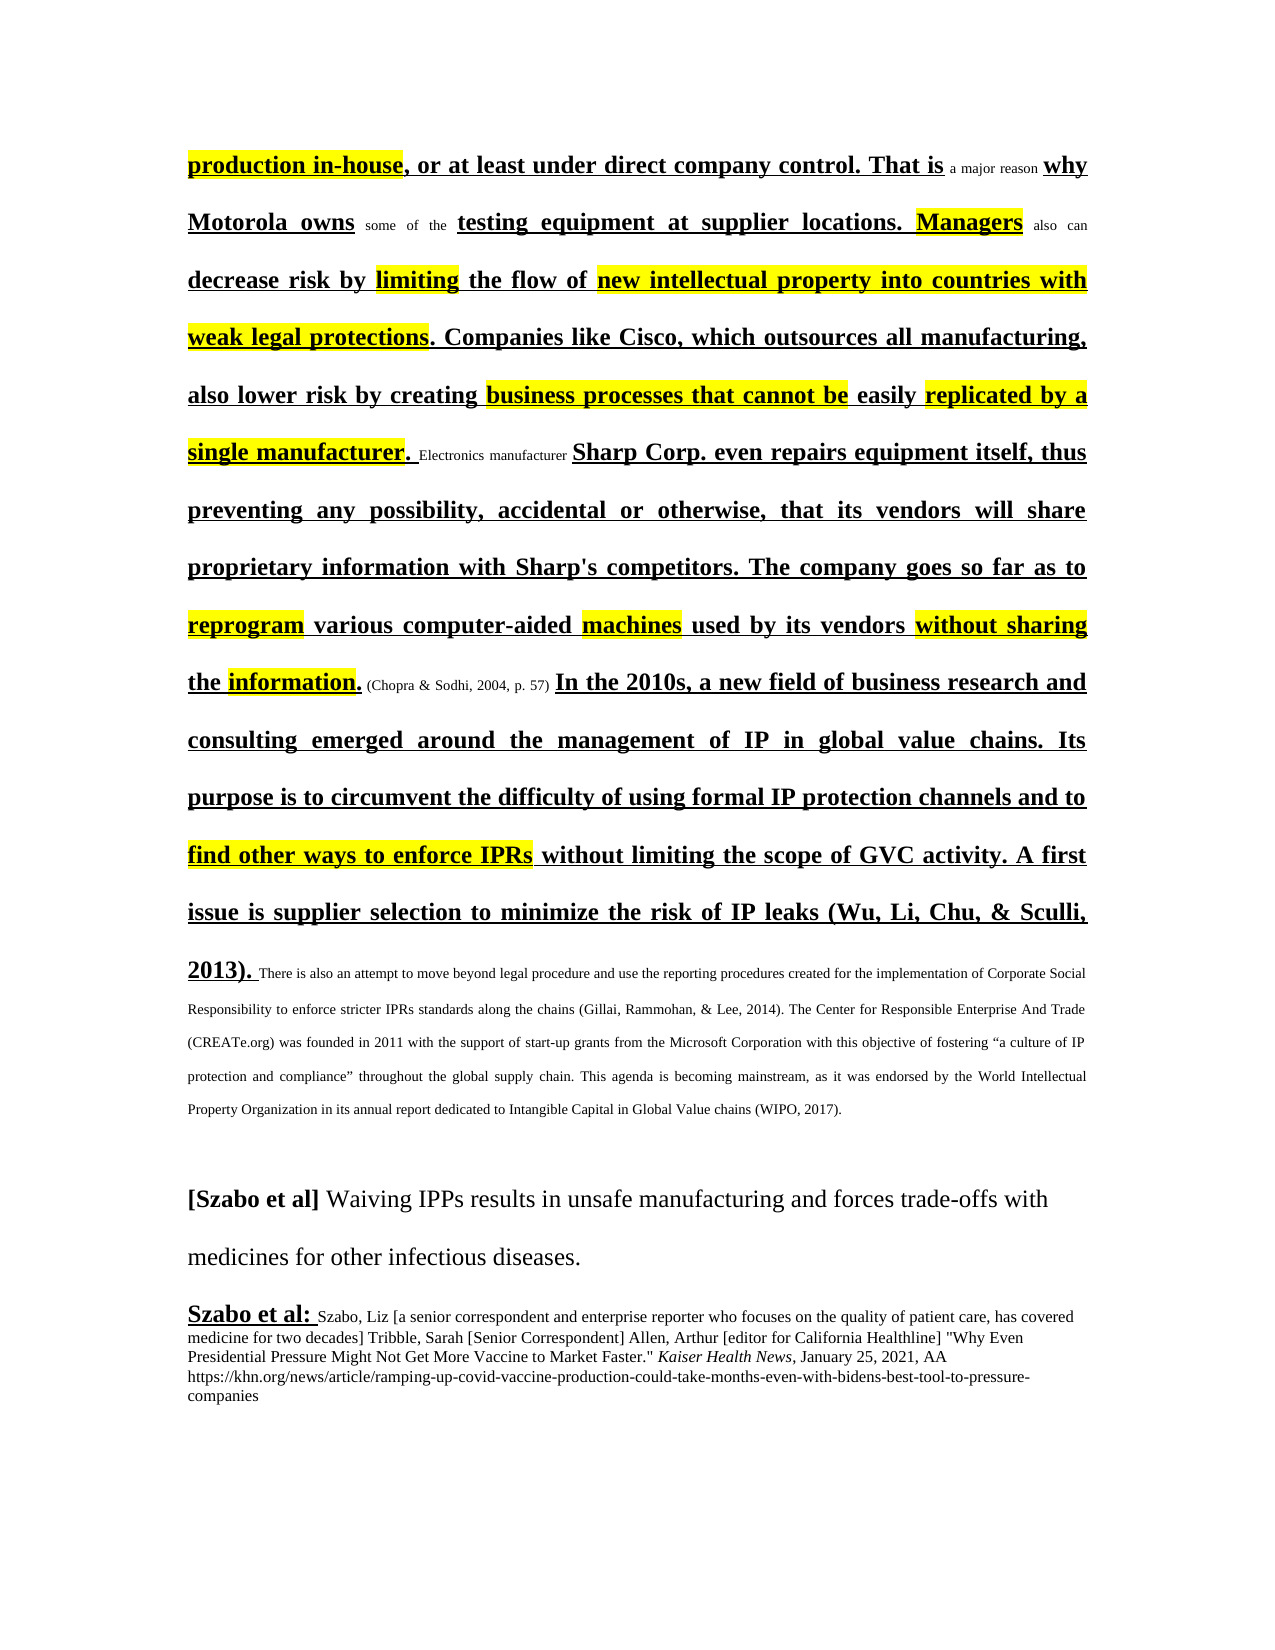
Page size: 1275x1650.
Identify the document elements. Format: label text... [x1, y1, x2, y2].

subtitle [Szabo et al] Waiving IPPs results in unsafe manufacturing and forces trade-offs with medicines for other infectious diseases. [187, 1184, 1087, 1271]
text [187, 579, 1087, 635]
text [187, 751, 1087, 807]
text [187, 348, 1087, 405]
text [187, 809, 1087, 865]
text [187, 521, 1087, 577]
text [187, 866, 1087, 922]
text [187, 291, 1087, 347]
text Szabo et al: Szabo, Liz [a senior correspondent and enterprise reporter who focuses on the quality of patient care, has covered medicine for two decades] Tribble, Sarah [Senior Correspondent] Allen, Arthur [editor for California Healthline] "Why Even Presidential Pressure Might Not Get More Vaccine to Market Faster." Kaiser Health News, January 25, 2021, AA https://khn.org/news/article/ramping-up-covid-vaccine-production-could-take-months-even-with-bidens-best-tool-to-pressure-companies [187, 1299, 1087, 1405]
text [187, 150, 1087, 290]
